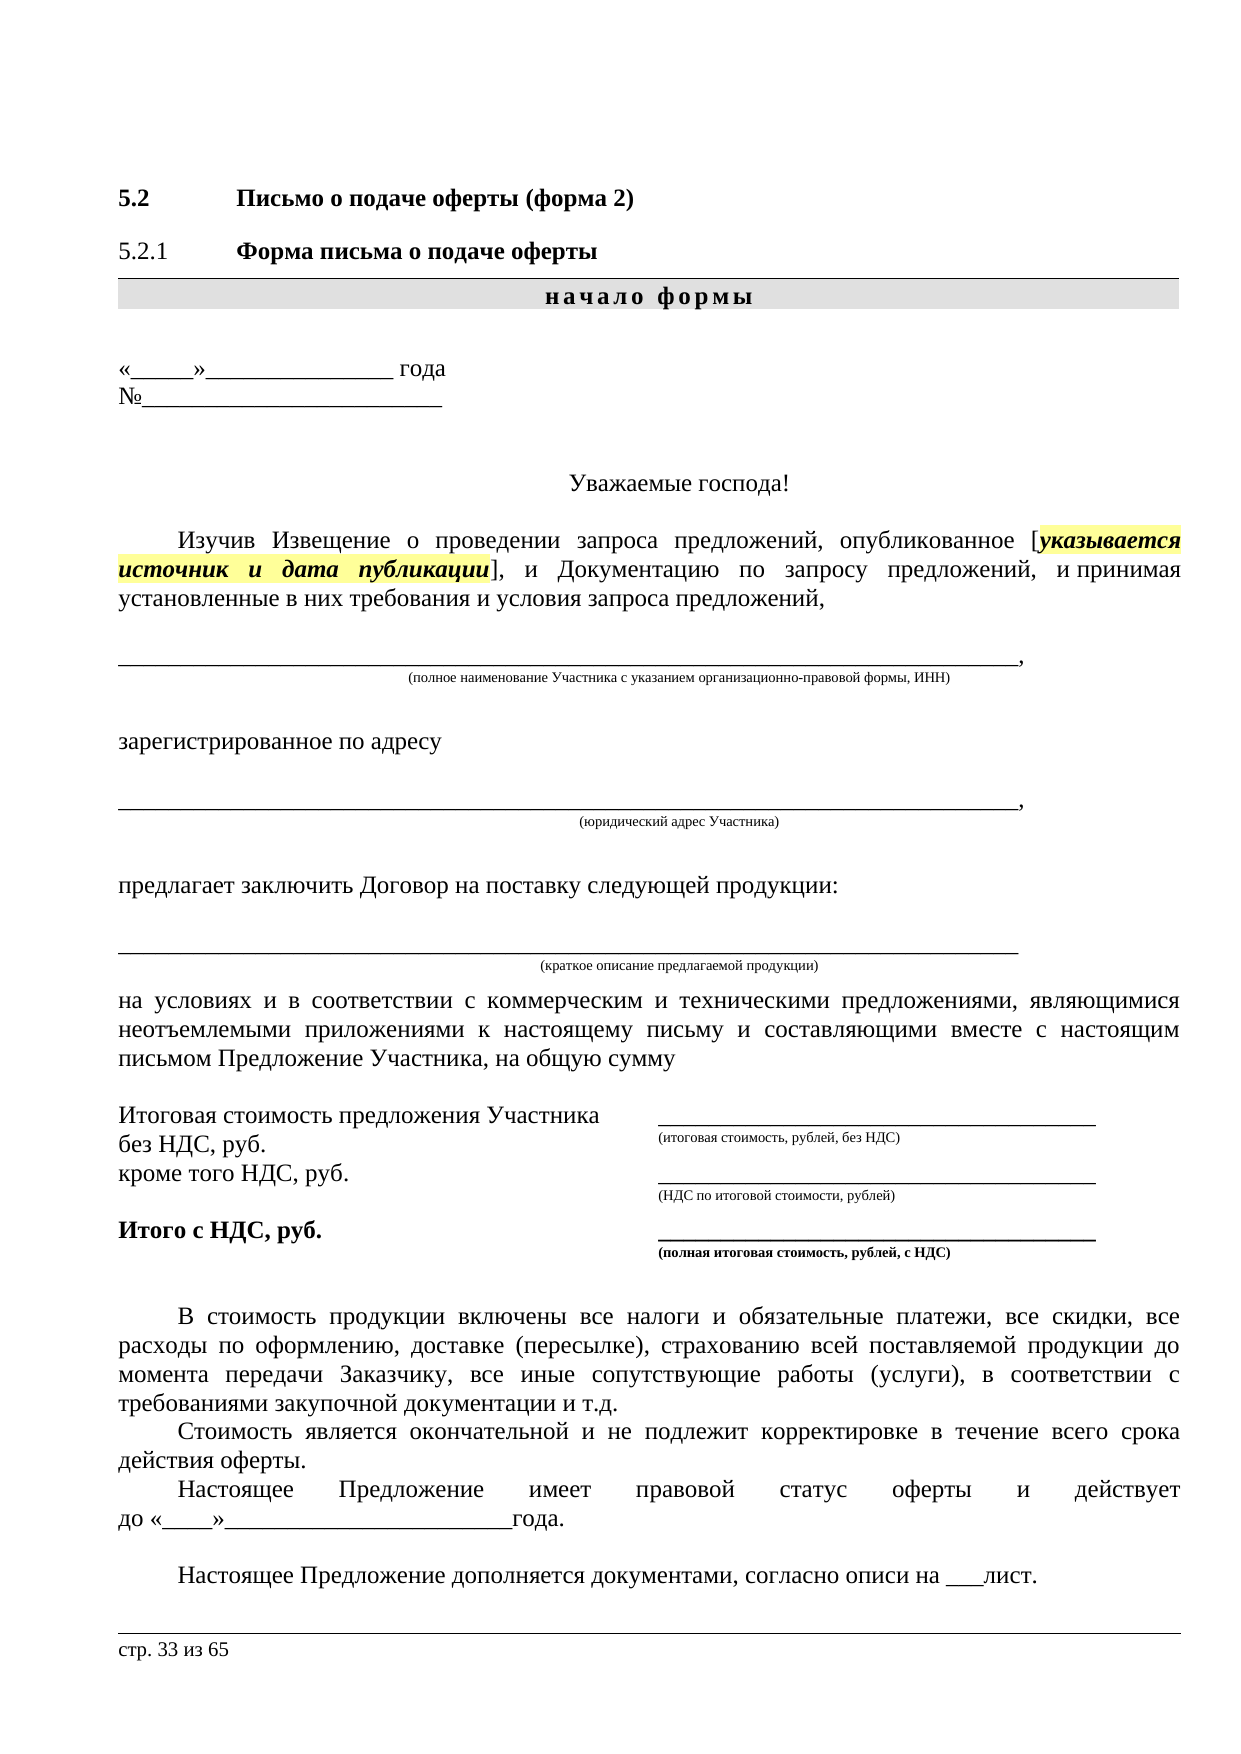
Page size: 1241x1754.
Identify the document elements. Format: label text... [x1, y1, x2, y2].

text (краткое описание предлагаемой продукции) [118, 956, 1181, 985]
table_header Итоговая стоимость предложения Участника без НДС, руб. [107, 1100, 647, 1158]
table_cell кроме того НДС, руб. [107, 1158, 647, 1215]
subtitle Письмо о подаче оферты (форма 2) [118, 183, 1181, 211]
text Изучив Извещение о проведении запроса предложений, опубликованное [указывается источник и дата публикации], и Документацию по запросу предложений, и принимая установленные в них требования и условия запроса предложений, [118, 525, 1181, 611]
text ________________________________________________________________________ [118, 928, 1181, 956]
table_cell ___________________________________ (НДС по итоговой стоимости, рублей) [647, 1158, 1187, 1215]
table_cell Итого с НДС, руб. [107, 1215, 647, 1273]
text Уважаемые господа! [118, 468, 1181, 496]
text (юридический адрес Участника) [118, 813, 1181, 841]
text ________________________________________________________________________, [118, 640, 1181, 669]
text предлагает заключить Договор на поставку следующей продукции: [118, 870, 1181, 899]
text Форма письма о подаче оферты [118, 236, 1181, 265]
text Стоимость является окончательной и не подлежит корректировке в течение всего срока действия оферты. [118, 1416, 1181, 1474]
text начало формы [118, 279, 1179, 309]
text на условиях и в соответствии с коммерческим и техническими предложениями, являющимися неотъемлемыми приложениями к настоящему письму и составляющими вместе с настоящим письмом Предложение Участника, на общую сумму [118, 985, 1181, 1071]
text зарегистрированное по адресу [118, 726, 1181, 755]
table_cell ___________________________________ (полная итоговая стоимость, рублей, с НДС) [647, 1215, 1187, 1273]
text В стоимость продукции включены все налоги и обязательные платежи, все скидки, все расходы по оформлению, доставке (пересылке), страхованию всей поставляемой продукции до момента передачи Заказчику, все иные сопутствующие работы (услуги), в соответствии с требованиями закупочной документации и т.д. [118, 1301, 1181, 1416]
text Настоящее Предложение дополняется документами, согласно описи на ___лист. [118, 1560, 1181, 1589]
text ________________________________________________________________________, [118, 784, 1181, 813]
text Настоящее Предложение имеет правовой статус оферты и действует до «____»_______________________года. [118, 1474, 1181, 1531]
text №________________________ [118, 381, 635, 410]
table_header ___________________________________ (итоговая стоимость, рублей, без НДС) [647, 1100, 1187, 1158]
text (полное наименование Участника с указанием организационно-правовой формы, ИНН) [118, 669, 1181, 698]
text «_____»_______________ года [118, 353, 635, 381]
